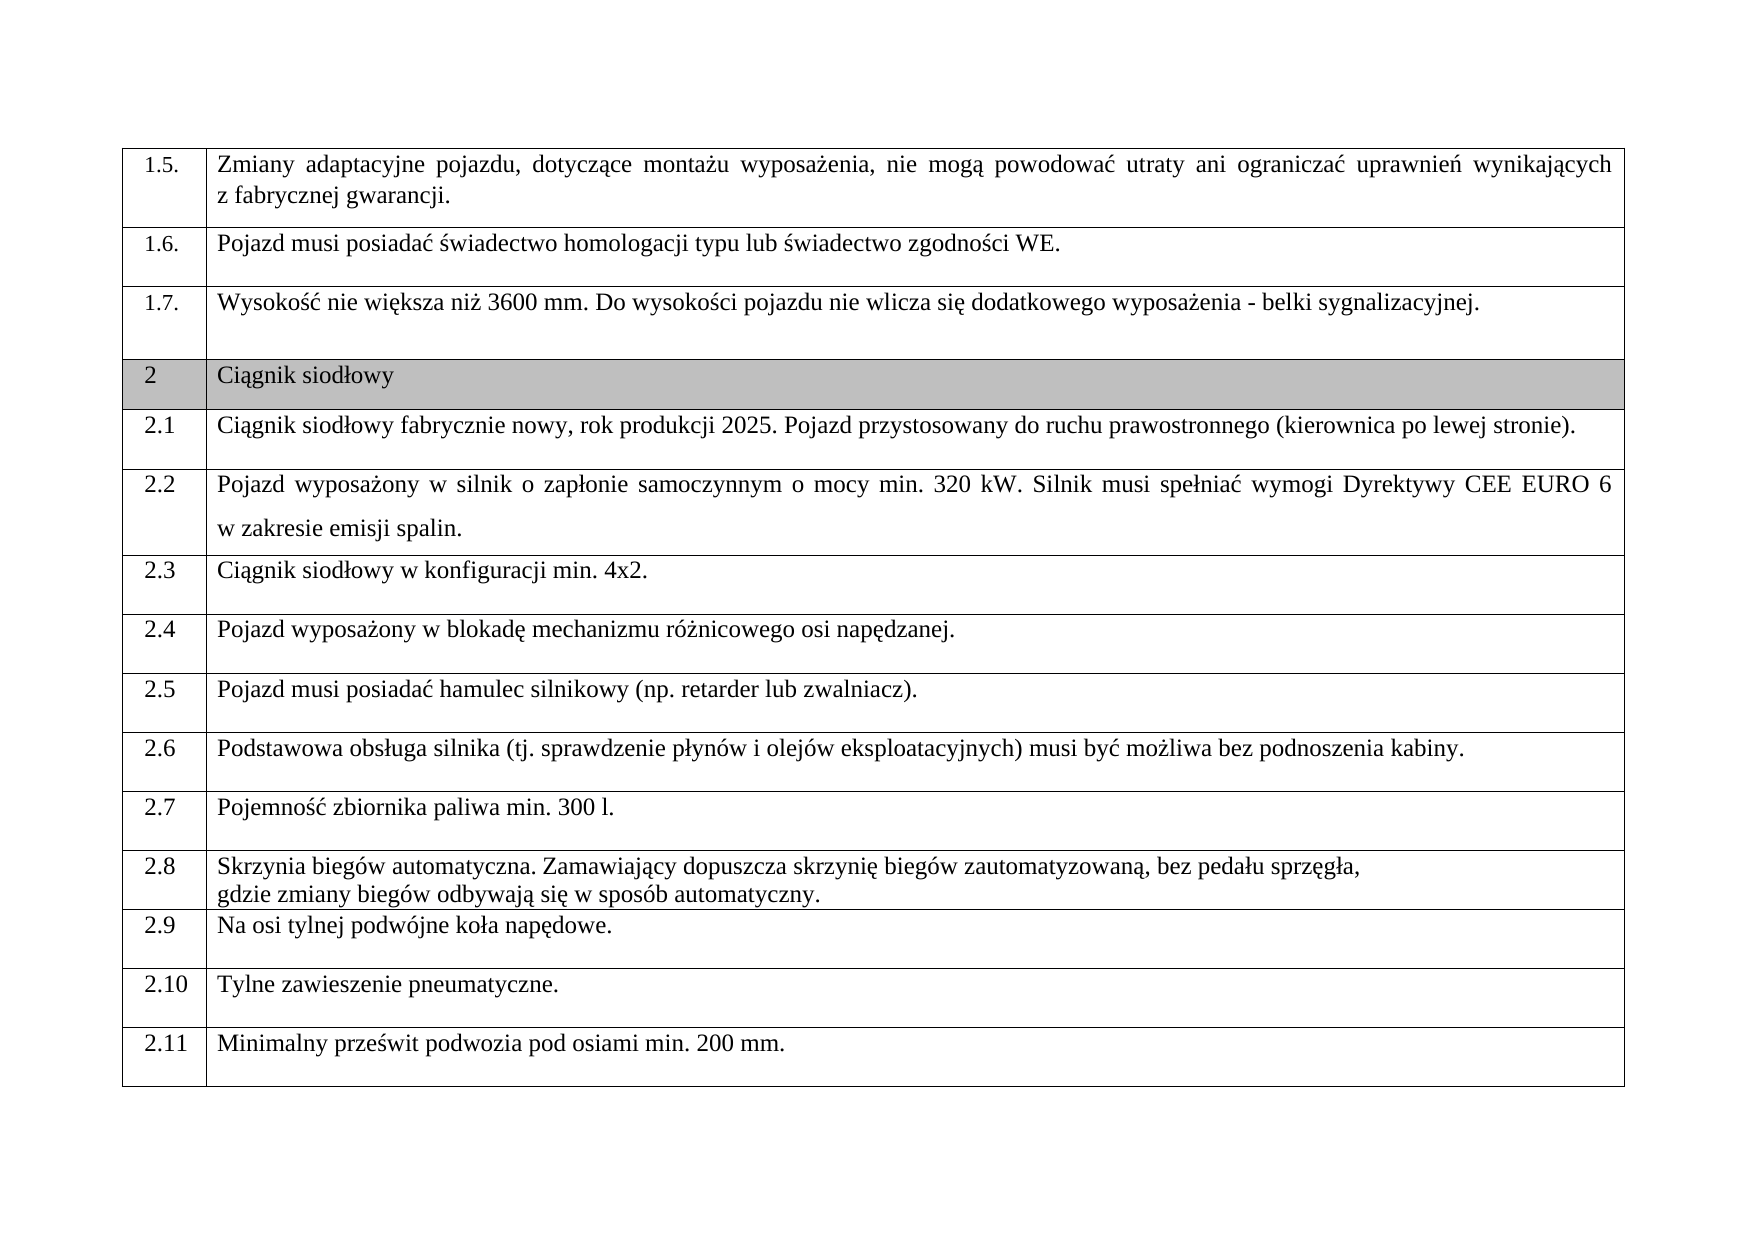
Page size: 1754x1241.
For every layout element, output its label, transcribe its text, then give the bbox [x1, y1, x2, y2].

table_cell 2.3 [123, 556, 206, 613]
table_cell 2.10 [123, 969, 206, 1027]
table_cell Ciągnik siodłowy fabrycznie nowy, rok produkcji 2025. Pojazd przystosowany do ruchu prawostronnego (kierownica po lewej stronie). [207, 410, 1624, 468]
table_cell 2.8 [123, 851, 206, 909]
table_cell Wysokość nie większa niż 3600 mm. Do wysokości pojazdu nie wlicza się dodatkowego wyposażenia - belki sygnalizacyjnej. [207, 287, 1624, 359]
table_cell 2.6 [123, 733, 206, 791]
table_cell 2.9 [123, 910, 206, 968]
table_cell 2.1 [123, 410, 206, 468]
table_cell Ciągnik siodłowy w konfiguracji min. 4x2. [207, 556, 1624, 613]
table_cell 2.4 [123, 615, 206, 673]
table_cell [123, 149, 206, 227]
table_cell 2.2 [123, 470, 206, 554]
table_cell Zmiany adaptacyjne pojazdu, dotyczące montażu wyposażenia, nie mogą powodować utraty ani ograniczać uprawnień wynikających z fabrycznej gwarancji. [207, 149, 1624, 227]
table_cell Na osi tylnej podwójne koła napędowe. [207, 910, 1624, 968]
table_cell Pojemność zbiornika paliwa min. 300 l. [207, 792, 1624, 850]
table_cell Minimalny prześwit podwozia pod osiami min. 200 mm. [207, 1028, 1624, 1086]
table_cell Podstawowa obsługa silnika (tj. sprawdzenie płynów i olejów eksploatacyjnych) musi być możliwa bez podnoszenia kabiny. [207, 733, 1624, 791]
table_cell 2.5 [123, 674, 206, 732]
table_cell Pojazd musi posiadać hamulec silnikowy (np. retarder lub zwalniacz). [207, 674, 1624, 732]
table_cell Pojazd wyposażony w silnik o zapłonie samoczynnym o mocy min. 320 kW. Silnik musi spełniać wymogi Dyrektywy CEE EURO 6 w zakresie emisji spalin. [207, 470, 1624, 554]
table_cell Ciągnik siodłowy [207, 360, 1624, 409]
table_cell Pojazd wyposażony w blokadę mechanizmu różnicowego osi napędzanej. [207, 615, 1624, 673]
table_cell Tylne zawieszenie pneumatyczne. [207, 969, 1624, 1027]
table_cell Pojazd musi posiadać świadectwo homologacji typu lub świadectwo zgodności WE. [207, 228, 1624, 286]
table_cell Skrzynia biegów automatyczna. Zamawiający dopuszcza skrzynię biegów zautomatyzowaną, bez pedału sprzęgła, gdzie zmiany biegów odbywają się w sposób automatyczny. [207, 851, 1624, 909]
table_cell [123, 287, 206, 359]
table_cell 2.7 [123, 792, 206, 850]
table_cell 2 [123, 360, 206, 409]
table_cell 2.11 [123, 1028, 206, 1086]
table_cell [123, 228, 206, 286]
